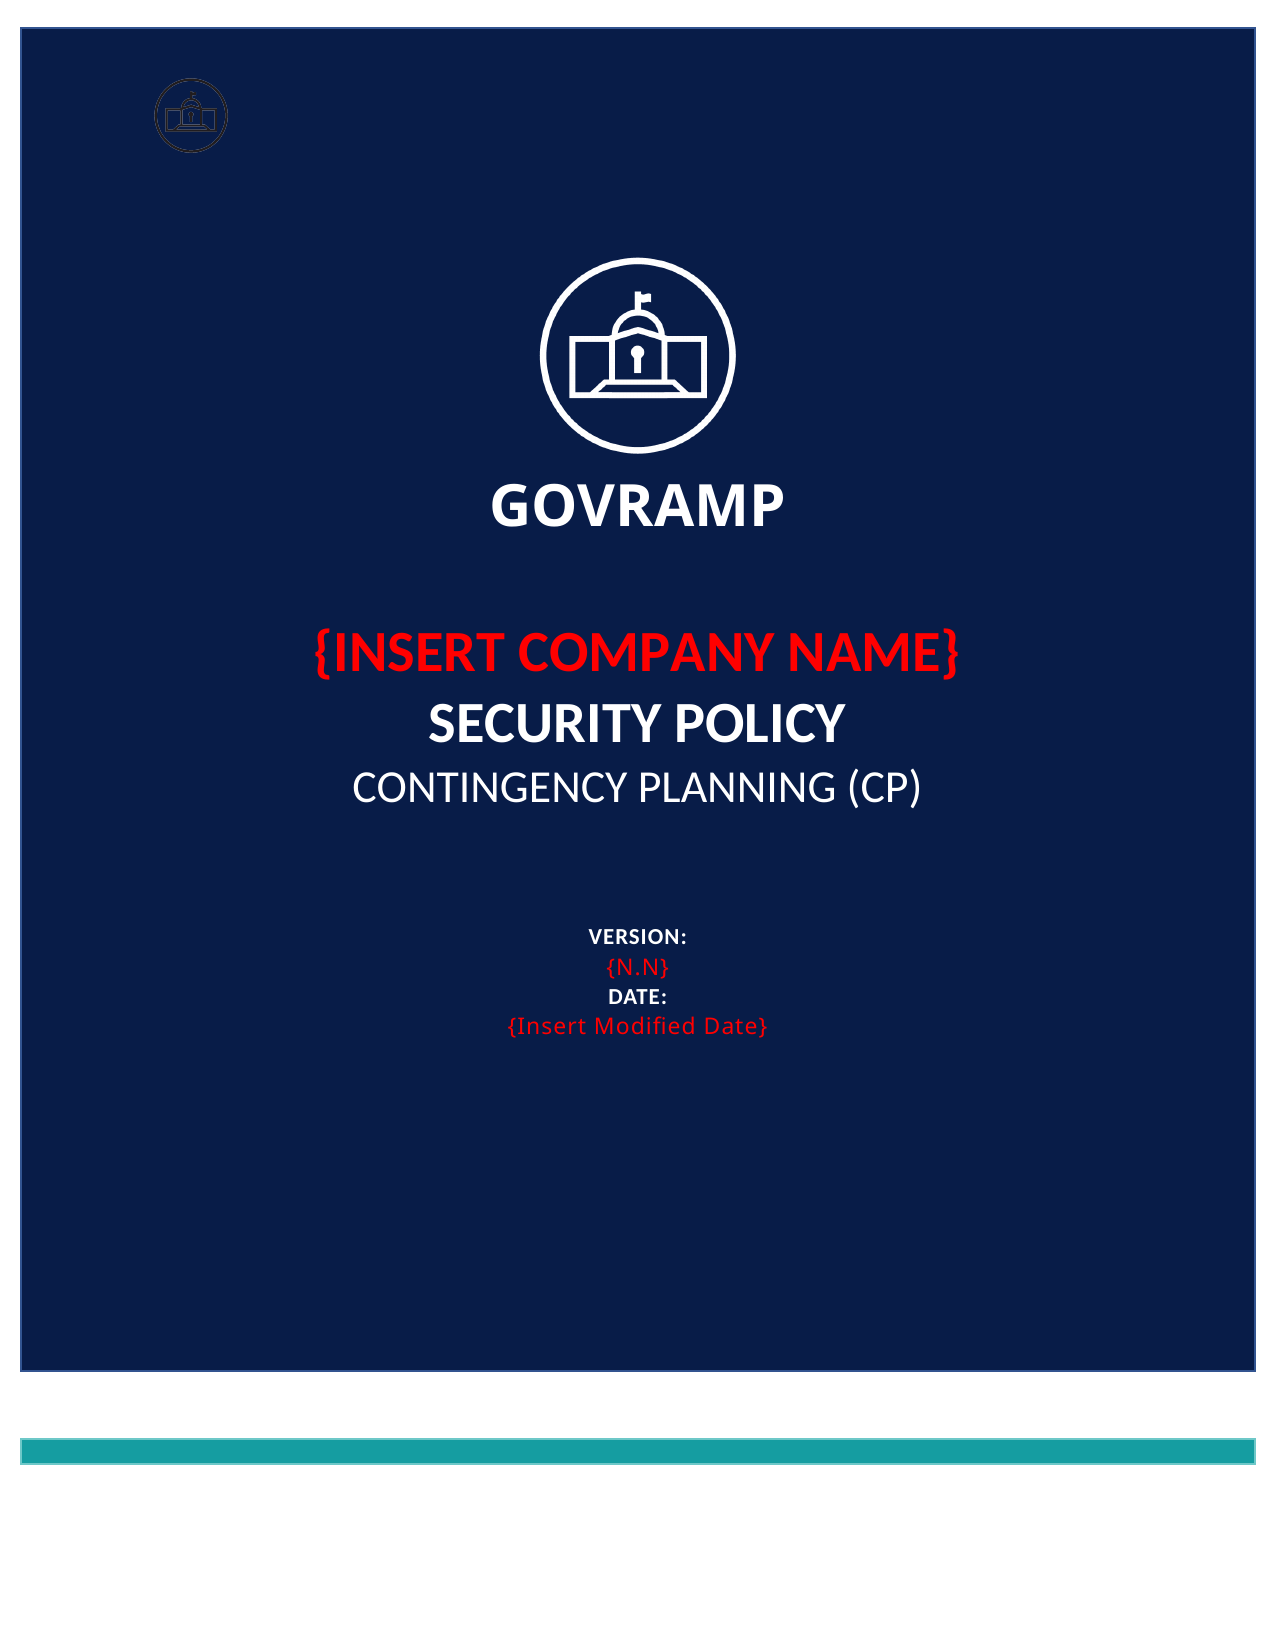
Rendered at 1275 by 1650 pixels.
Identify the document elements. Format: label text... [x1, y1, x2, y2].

text {Insert Modified Date} [150, 1010, 1125, 1041]
title Contingency Planning (CP) [150, 757, 1125, 813]
text Version: [150, 922, 1125, 951]
title Security Policy [150, 686, 1125, 757]
title {Insert Company Name} [150, 615, 1125, 686]
picture [150, 75, 232, 157]
text {N.N} [150, 951, 1125, 982]
picture [528, 246, 747, 465]
title GovRAMP [150, 464, 1125, 544]
text Date: [150, 982, 1125, 1010]
